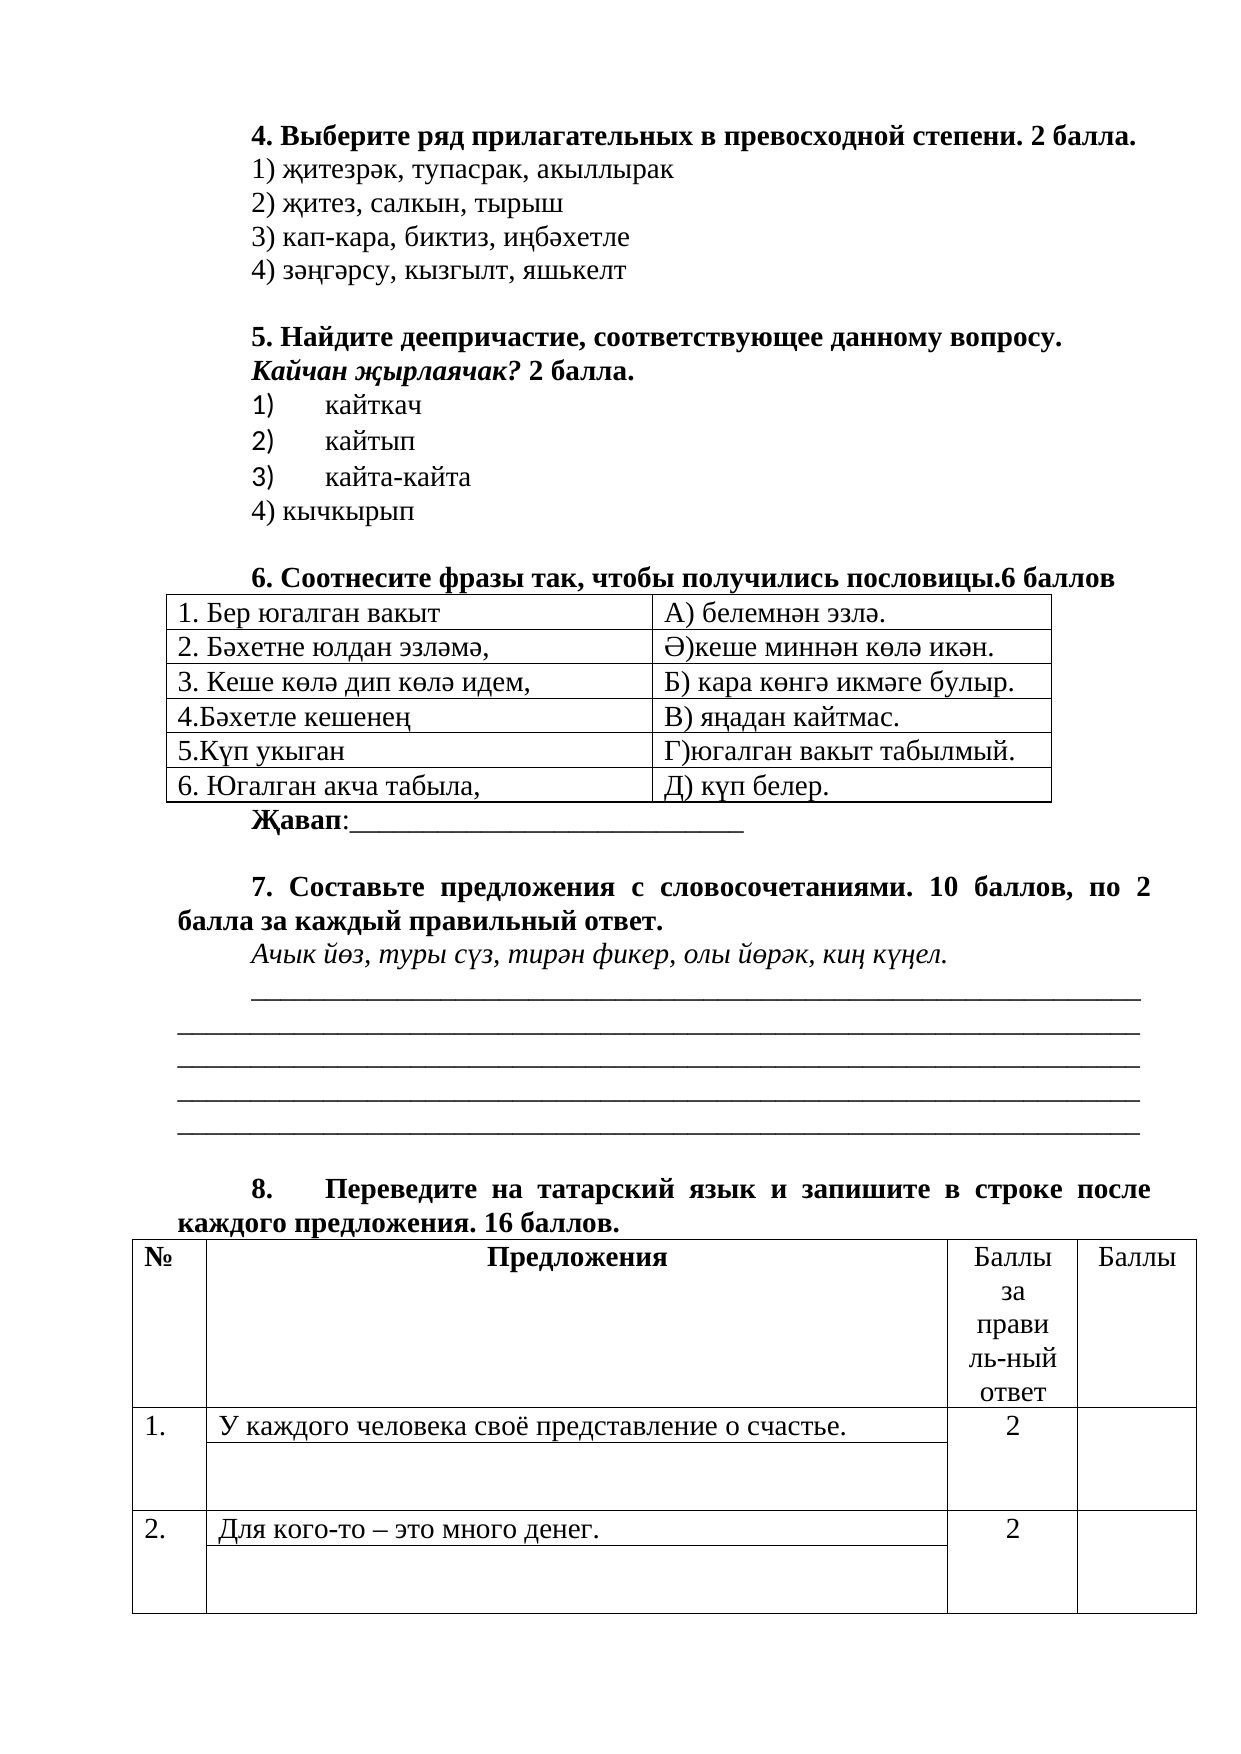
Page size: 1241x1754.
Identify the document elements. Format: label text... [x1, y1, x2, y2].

table_cell 1. [133, 1408, 206, 1510]
text Җавап:___________________________ [177, 802, 1152, 836]
text 3) кап-кара, биктиз, иңбәхетле [177, 219, 1152, 252]
table_cell [207, 1443, 947, 1510]
text 4) зәңгәрсу, кызгылт, яшькелт [177, 252, 1152, 286]
text Ачык йөз, туры сүз, тирән фикер, олы йөрәк, киң күңел. [177, 937, 1152, 970]
text 4. Выберите ряд прилагательных в превосходной степени. 2 балла. [177, 118, 1152, 152]
table_cell 2. [133, 1511, 206, 1613]
table_cell Ә)кеше миннән көлә икән. [653, 630, 1051, 663]
text 2) җитез, салкын, тырыш [177, 185, 1152, 219]
table_cell 4.Бәхетле кешенең [167, 699, 652, 732]
table_header Предложения [207, 1240, 947, 1407]
table_cell 3. Кеше көлә дип көлә идем, [167, 664, 652, 698]
table_header Баллы [1078, 1240, 1196, 1407]
table_cell Г)югалган вакыт табылмый. [653, 733, 1051, 767]
table_cell В) яңадан кайтмас. [653, 699, 1051, 732]
table_cell 2 [948, 1511, 1077, 1613]
text 4) кычкырып [177, 493, 1152, 527]
table_cell У каждого человека своё представление о счастье. [207, 1408, 947, 1442]
list кайткач [177, 386, 1152, 422]
table_header А) белемнән эзлә. [653, 595, 1051, 628]
list кайтып [177, 422, 1152, 458]
table_cell 2 [948, 1408, 1077, 1510]
table_header № [133, 1240, 206, 1407]
text 7. Составьте предложения с словосочетаниями. 10 баллов, по 2 балла за каждый правильный ответ. [177, 869, 1152, 937]
text 5. Найдите деепричастие, соответствующее данному вопросу. [177, 319, 1152, 353]
list Переведите на татарский язык и запишите в строке после каждого предложения. 16 баллов. [177, 1171, 1152, 1238]
table_header Баллы за правиль-ный ответ [948, 1240, 1077, 1407]
table_cell 6. Югалган акча табыла, [167, 768, 652, 801]
table_cell [1078, 1511, 1196, 1613]
text _____________________________________________________________________________________________________________________________________________________________________________________________________________________________________________________________________________________________________________________________________ [177, 970, 1152, 1138]
list кайта-кайта [177, 458, 1152, 493]
text 6. Соотнесите фразы так, чтобы получились пословицы.6 баллов [177, 560, 1152, 594]
table_cell [1078, 1408, 1196, 1510]
text Кайчан җырлаячак? 2 балла. [177, 353, 1152, 386]
table_cell [207, 1546, 947, 1613]
table_cell Для кого-то – это много денег. [207, 1511, 947, 1544]
table_cell 2. Бәхетне юлдан эзләмә, [167, 630, 652, 663]
table_cell 5.Күп укыган [167, 733, 652, 767]
table_cell Д) күп белер. [653, 768, 1051, 801]
text 1) җитезрәк, тупасрак, акыллырак [177, 152, 1152, 185]
table_header 1. Бер югалган вакыт [167, 595, 652, 628]
table_cell Б) кара көнгә икмәге булыр. [653, 664, 1051, 698]
